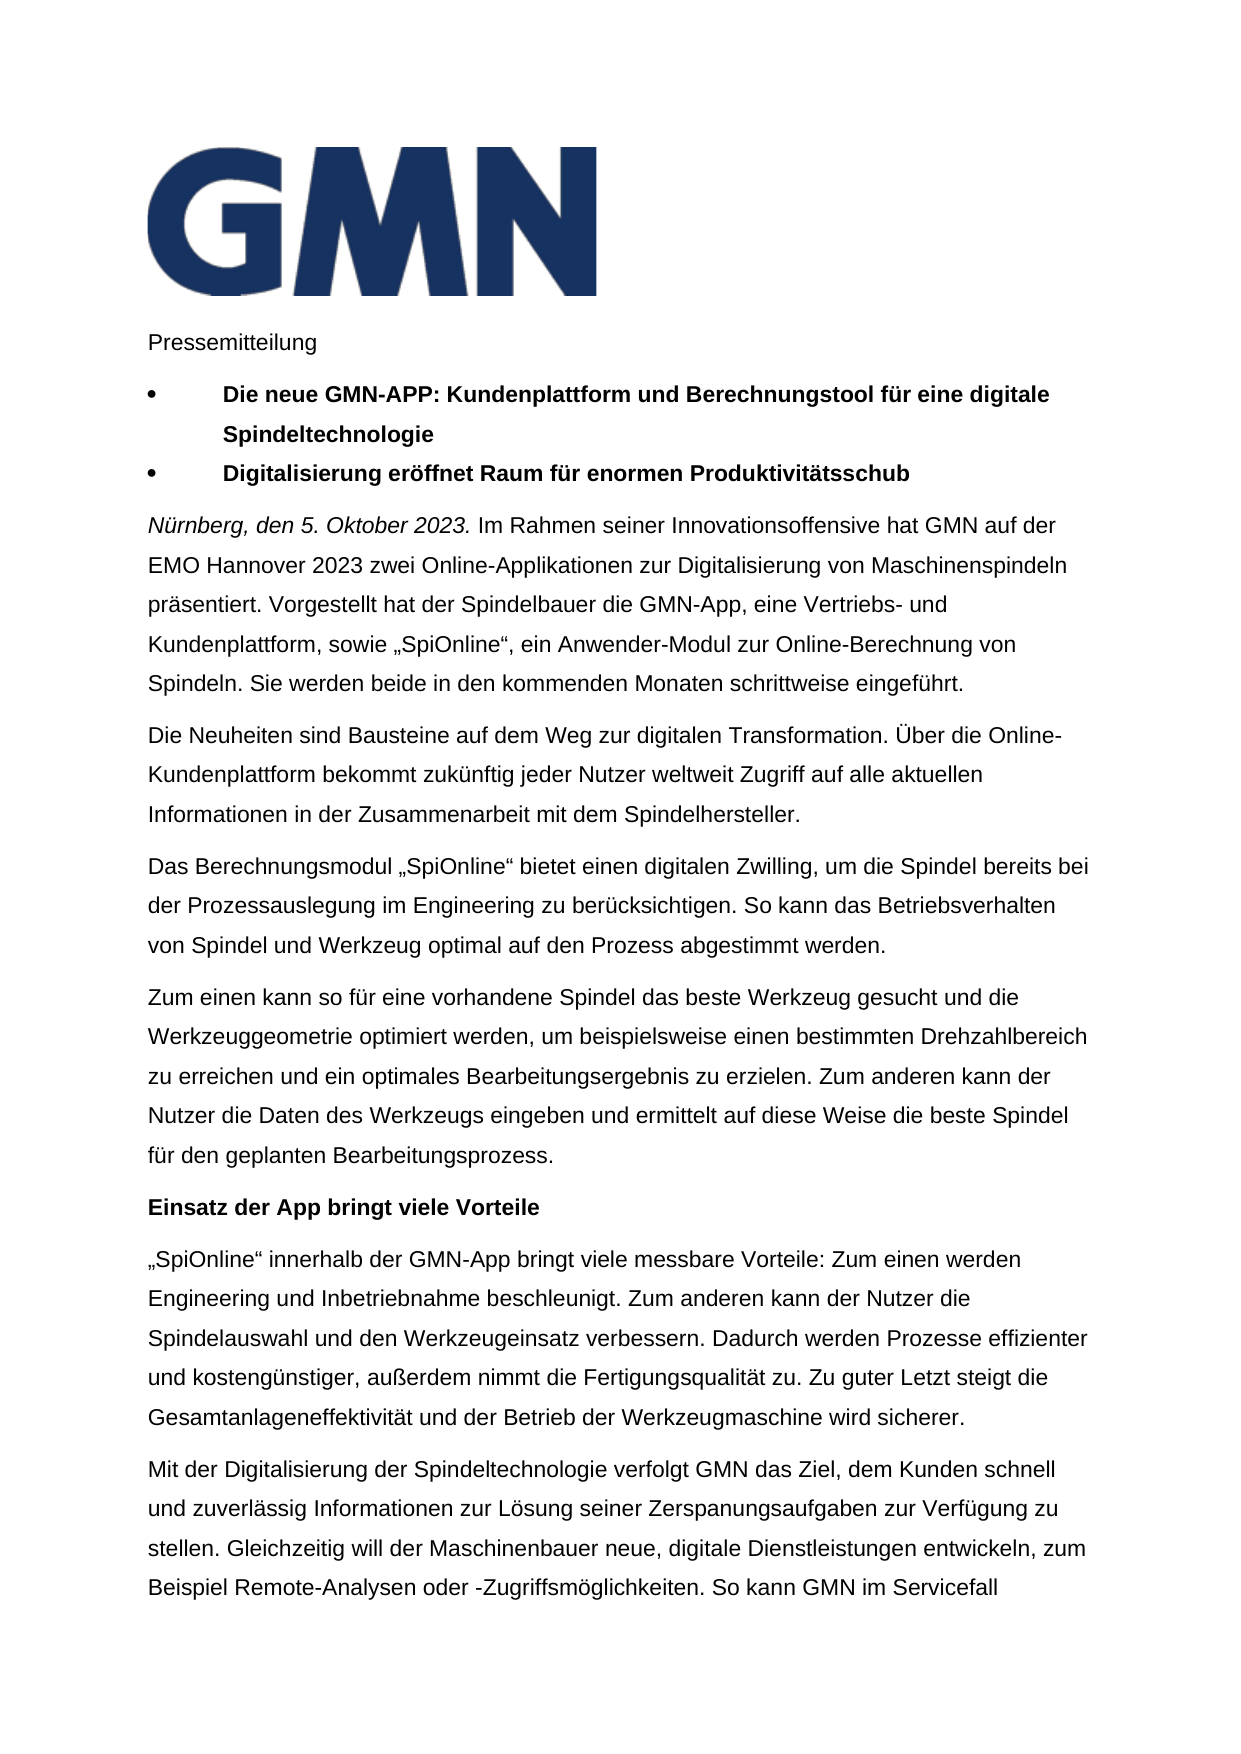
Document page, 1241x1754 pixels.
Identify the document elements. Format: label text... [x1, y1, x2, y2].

list Die neue GMN-APP: Kundenplattform und Berechnungstool für eine digitale Spindeltechnologie [148, 381, 1093, 447]
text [148, 1456, 1093, 1600]
text „SpiOnline“ innerhalb der GMN-App bringt viele messbare Vorteile: Zum einen werden Engineering und Inbetriebnahme beschleunigt. Zum anderen kann der Nutzer die Spindelauswahl und den Werkzeugeinsatz verbessern. Dadurch werden Prozesse effizienter und kostengünstiger, außerdem nimmt die Fertigungsqualität zu. Zu guter Letzt steigt die Gesamtanlageneffektivität und der Betrieb der Werkzeugmaschine wird sicherer. [148, 1246, 1093, 1430]
picture [147, 147, 597, 296]
list Digitalisierung eröffnet Raum für enormen Produktivitätsschub [148, 460, 1093, 486]
text Nürnberg, den 5. Oktober 2023. Im Rahmen seiner Innovationsoffensive hat GMN auf der EMO Hannover 2023 zwei Online-Applikationen zur Digitalisierung von Maschinenspindeln präsentiert. Vorgestellt hat der Spindelbauer die GMN-App, eine Vertriebs- und Kundenplattform, sowie „SpiOnline“, ein Anwender-Modul zur Online-Berechnung von Spindeln. Sie werden beide in den kommenden Monaten schrittweise eingeführt. [148, 512, 1093, 696]
text Die Neuheiten sind Bausteine auf dem Weg zur digitalen Transformation. Über die Online-Kundenplattform bekommt zukünftig jeder Nutzer weltweit Zugriff auf alle aktuellen Informationen in der Zusammenarbeit mit dem Spindelhersteller. [148, 722, 1093, 827]
text Zum einen kann so für eine vorhandene Spindel das beste Werkzeug gesucht und die Werkzeuggeometrie optimiert werden, um beispielsweise einen bestimmten Drehzahlbereich zu erreichen und ein optimales Bearbeitungsergebnis zu erzielen. Zum anderen kann der Nutzer die Daten des Werkzeugs eingeben und ermittelt auf diese Weise die beste Spindel für den geplanten Bearbeitungsprozess. [148, 984, 1093, 1168]
text Pressemitteilung [148, 329, 1093, 356]
text Das Berechnungsmodul „SpiOnline“ bietet einen digitalen Zwilling, um die Spindel bereits bei der Prozessauslegung im Engineering zu berücksichtigen. So kann das Betriebsverhalten von Spindel und Werkzeug optimal auf den Prozess abgestimmt werden. [148, 853, 1093, 958]
text Einsatz der App bringt viele Vorteile [148, 1194, 1093, 1220]
